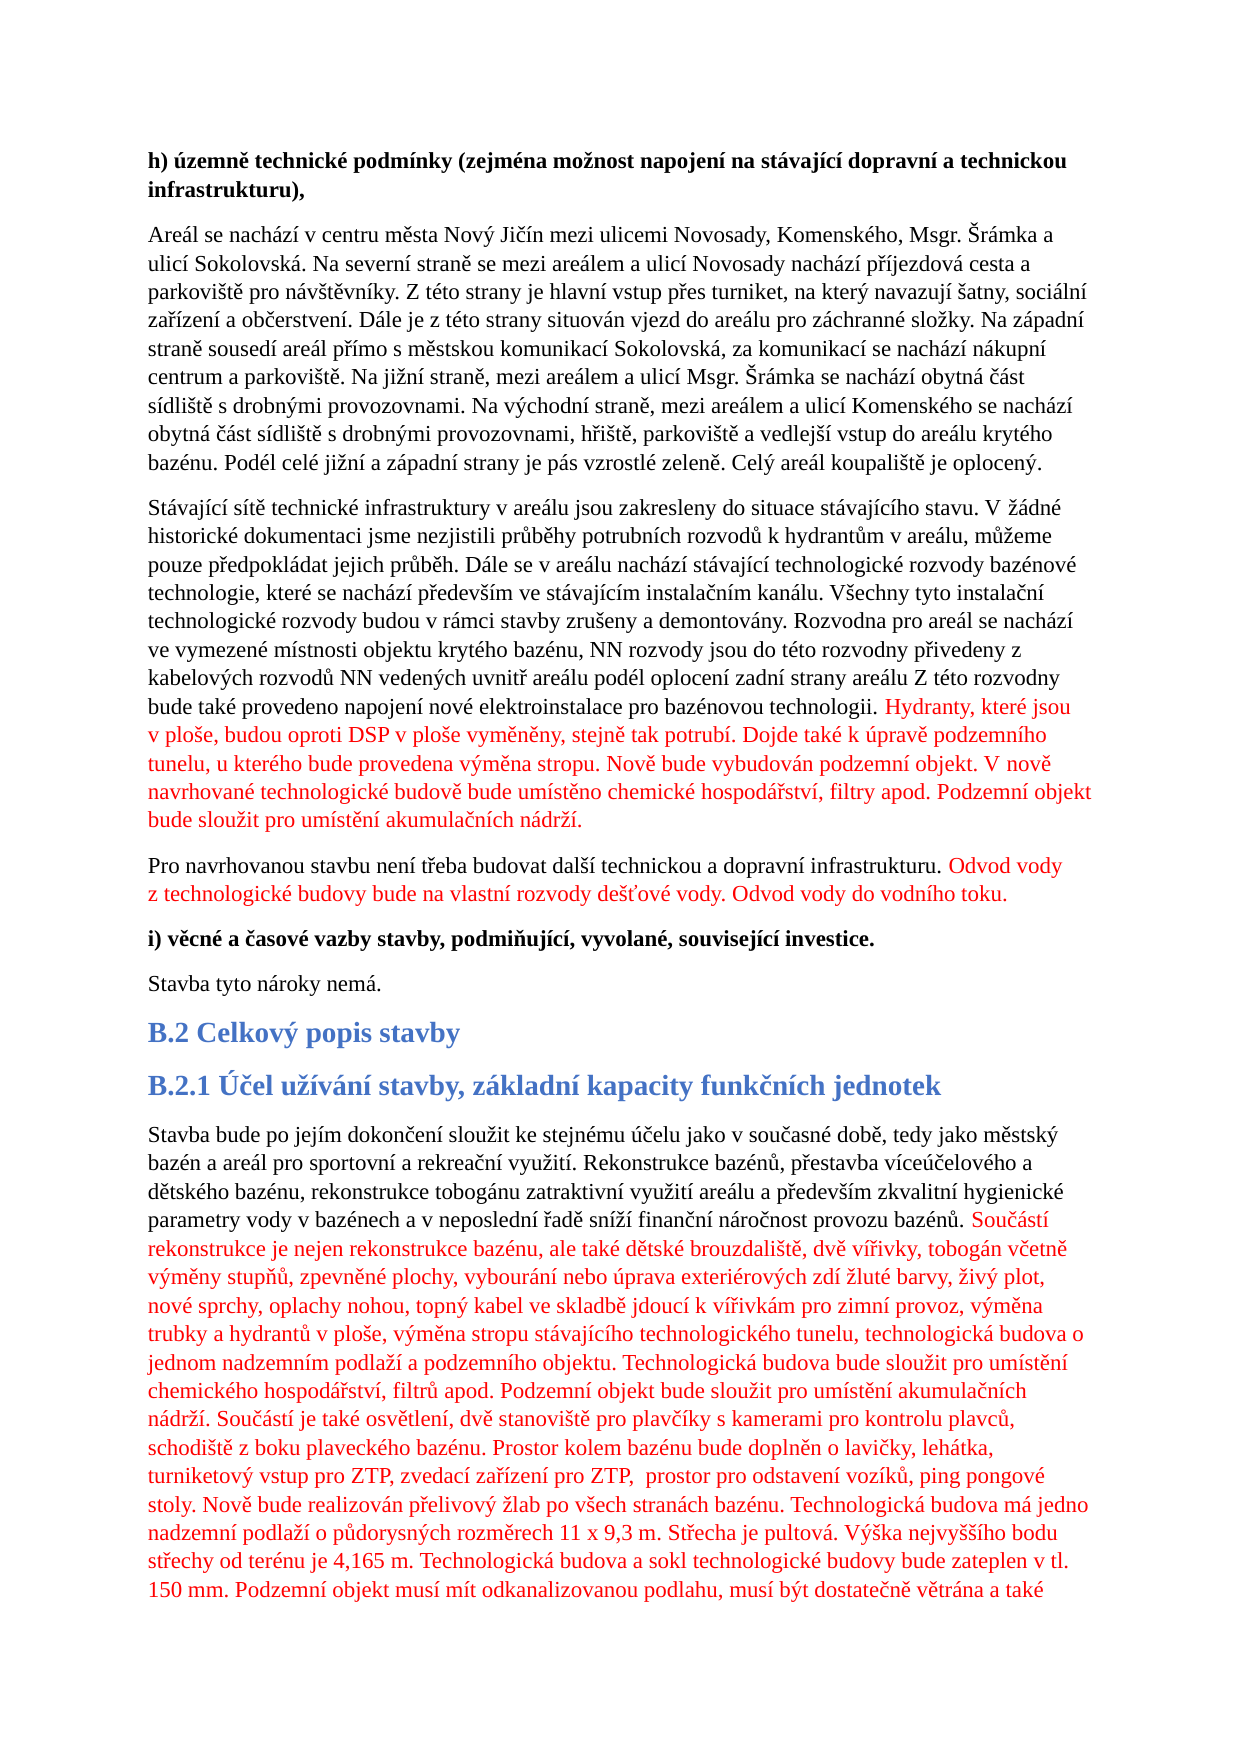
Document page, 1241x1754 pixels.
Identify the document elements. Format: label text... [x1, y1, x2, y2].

text B.2.1 Účel užívání stavby, základní kapacity funkčních jednotek [148, 1068, 1093, 1102]
text h) územně technické podmínky (zejména možnost napojení na stávající dopravní a technickou infrastrukturu), [148, 148, 1093, 202]
text Pro navrhovanou stavbu není třeba budovat další technickou a dopravní infrastrukturu. Odvod vody z technologické budovy bude na vlastní rozvody dešťové vody. Odvod vody do vodního toku. [148, 852, 1093, 906]
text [148, 1121, 1093, 1602]
text B.2 Celkový popis stavby [148, 1015, 1093, 1049]
text Stávající sítě technické infrastruktury v areálu jsou zakresleny do situace stávajícího stavu. V žádné historické dokumentaci jsme nezjistili průběhy potrubních rozvodů k hydrantům v areálu, můžeme pouze předpokládat jejich průběh. Dále se v areálu nachází stávající technologické rozvody bazénové technologie, které se nachází především ve stávajícím instalačním kanálu. Všechny tyto instalační technologické rozvody budou v rámci stavby zrušeny a demontovány. Rozvodna pro areál se nachází ve vymezené místnosti objektu krytého bazénu, NN rozvody jsou do této rozvodny přivedeny z kabelových rozvodů NN vedených uvnitř areálu podél oplocení zadní strany areálu Z této rozvodny bude také provedeno napojení nové elektroinstalace pro bazénovou technologii. Hydranty, které jsou v ploše, budou oproti DSP v ploše vyměněny, stejně tak potrubí. Dojde také k úpravě podzemního tunelu, u kterého bude provedena výměna stropu. Nově bude vybudován podzemní objekt. V nově navrhované technologické budově bude umístěno chemické hospodářství, filtry apod. Podzemní objekt bude sloužit pro umístění akumulačních nádrží. [148, 494, 1093, 833]
text Areál se nachází v centru města Nový Jičín mezi ulicemi Novosady, Komenského, Msgr. Šrámka a ulicí Sokolovská. Na severní straně se mezi areálem a ulicí Novosady nachází příjezdová cesta a parkoviště pro návštěvníky. Z této strany je hlavní vstup přes turniket, na který navazují šatny, sociální zařízení a občerstvení. Dále je z této strany situován vjezd do areálu pro záchranné složky. Na západní straně sousedí areál přímo s městskou komunikací Sokolovská, za komunikací se nachází nákupní centrum a parkoviště. Na jižní straně, mezi areálem a ulicí Msgr. Šrámka se nachází obytná část sídliště s drobnými provozovnami. Na východní straně, mezi areálem a ulicí Komenského se nachází obytná část sídliště s drobnými provozovnami, hřiště, parkoviště a vedlejší vstup do areálu krytého bazénu. Podél celé jižní a západní strany je pás vzrostlé zeleně. Celý areál koupaliště je oplocený. [148, 221, 1093, 475]
text Stavba tyto nároky nemá. [148, 970, 1093, 997]
text i) věcné a časové vazby stavby, podmiňující, vyvolané, související investice. [148, 925, 1093, 952]
